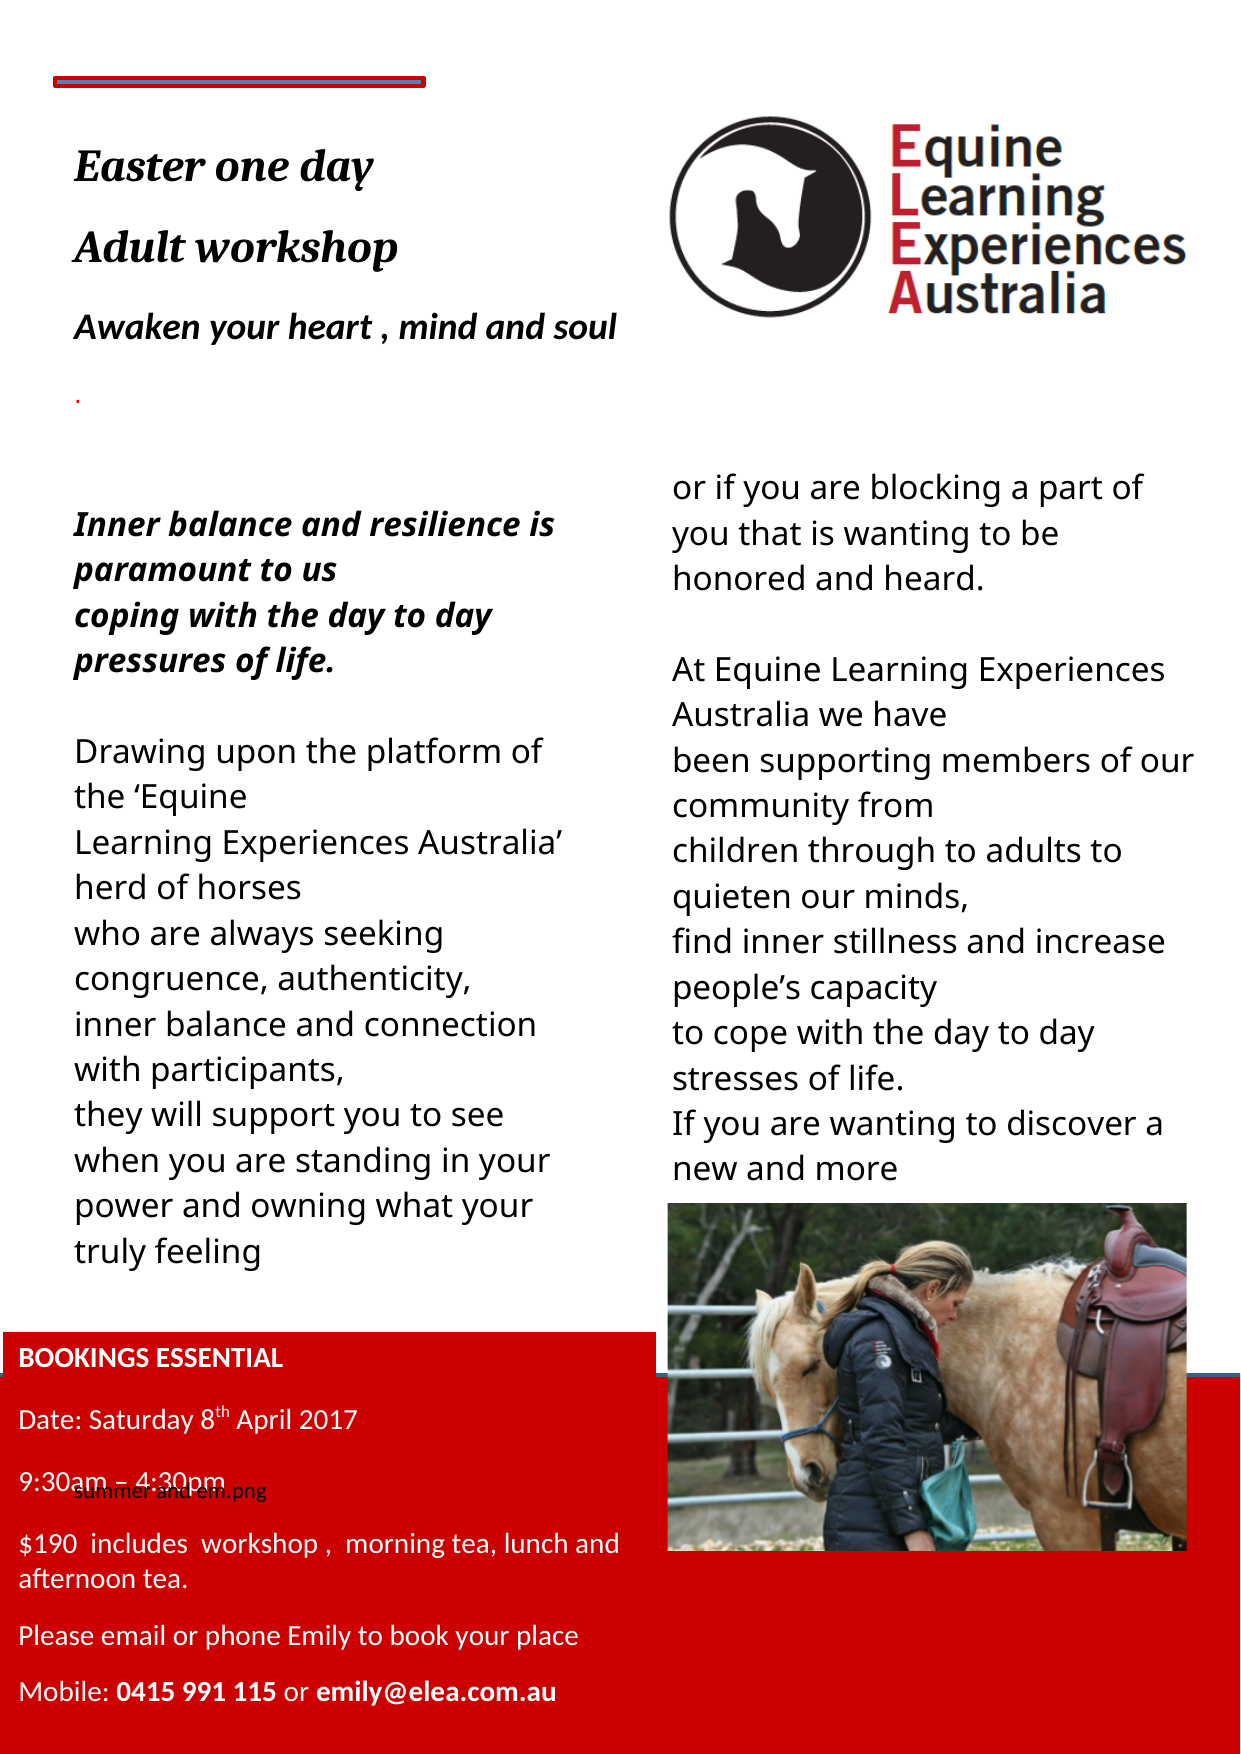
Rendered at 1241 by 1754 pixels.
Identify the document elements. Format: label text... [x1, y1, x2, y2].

text who are always seeking congruence, authenticity, [74, 909, 598, 1000]
text Inner balance and resilience is paramount to us [74, 501, 598, 592]
text children through to adults to quieten our minds, [672, 827, 1196, 918]
text find inner stillness and increase people’s capacity [672, 918, 1196, 1009]
text If you are wanting to discover a new and more [672, 1100, 1196, 1191]
text or if you are blocking a part of you that is wanting to be honored and heard. [672, 464, 1196, 600]
text inner balance and connection with participants, [74, 1000, 598, 1091]
text Learning Experiences Australia’ herd of horses [74, 819, 598, 909]
text At Equine Learning Experiences Australia we have [672, 646, 1196, 736]
text coping with the day to day pressures of life. [74, 592, 598, 682]
text been supporting members of our community from [672, 736, 1196, 827]
text Drawing upon the platform of the ‘Equine [74, 728, 598, 819]
picture [666, 1203, 1187, 1549]
picture [663, 81, 1198, 337]
text they will support you to see when you are standing in your power and owning what your truly feeling [74, 1091, 598, 1273]
text to cope with the day to day stresses of life. [672, 1009, 1196, 1100]
